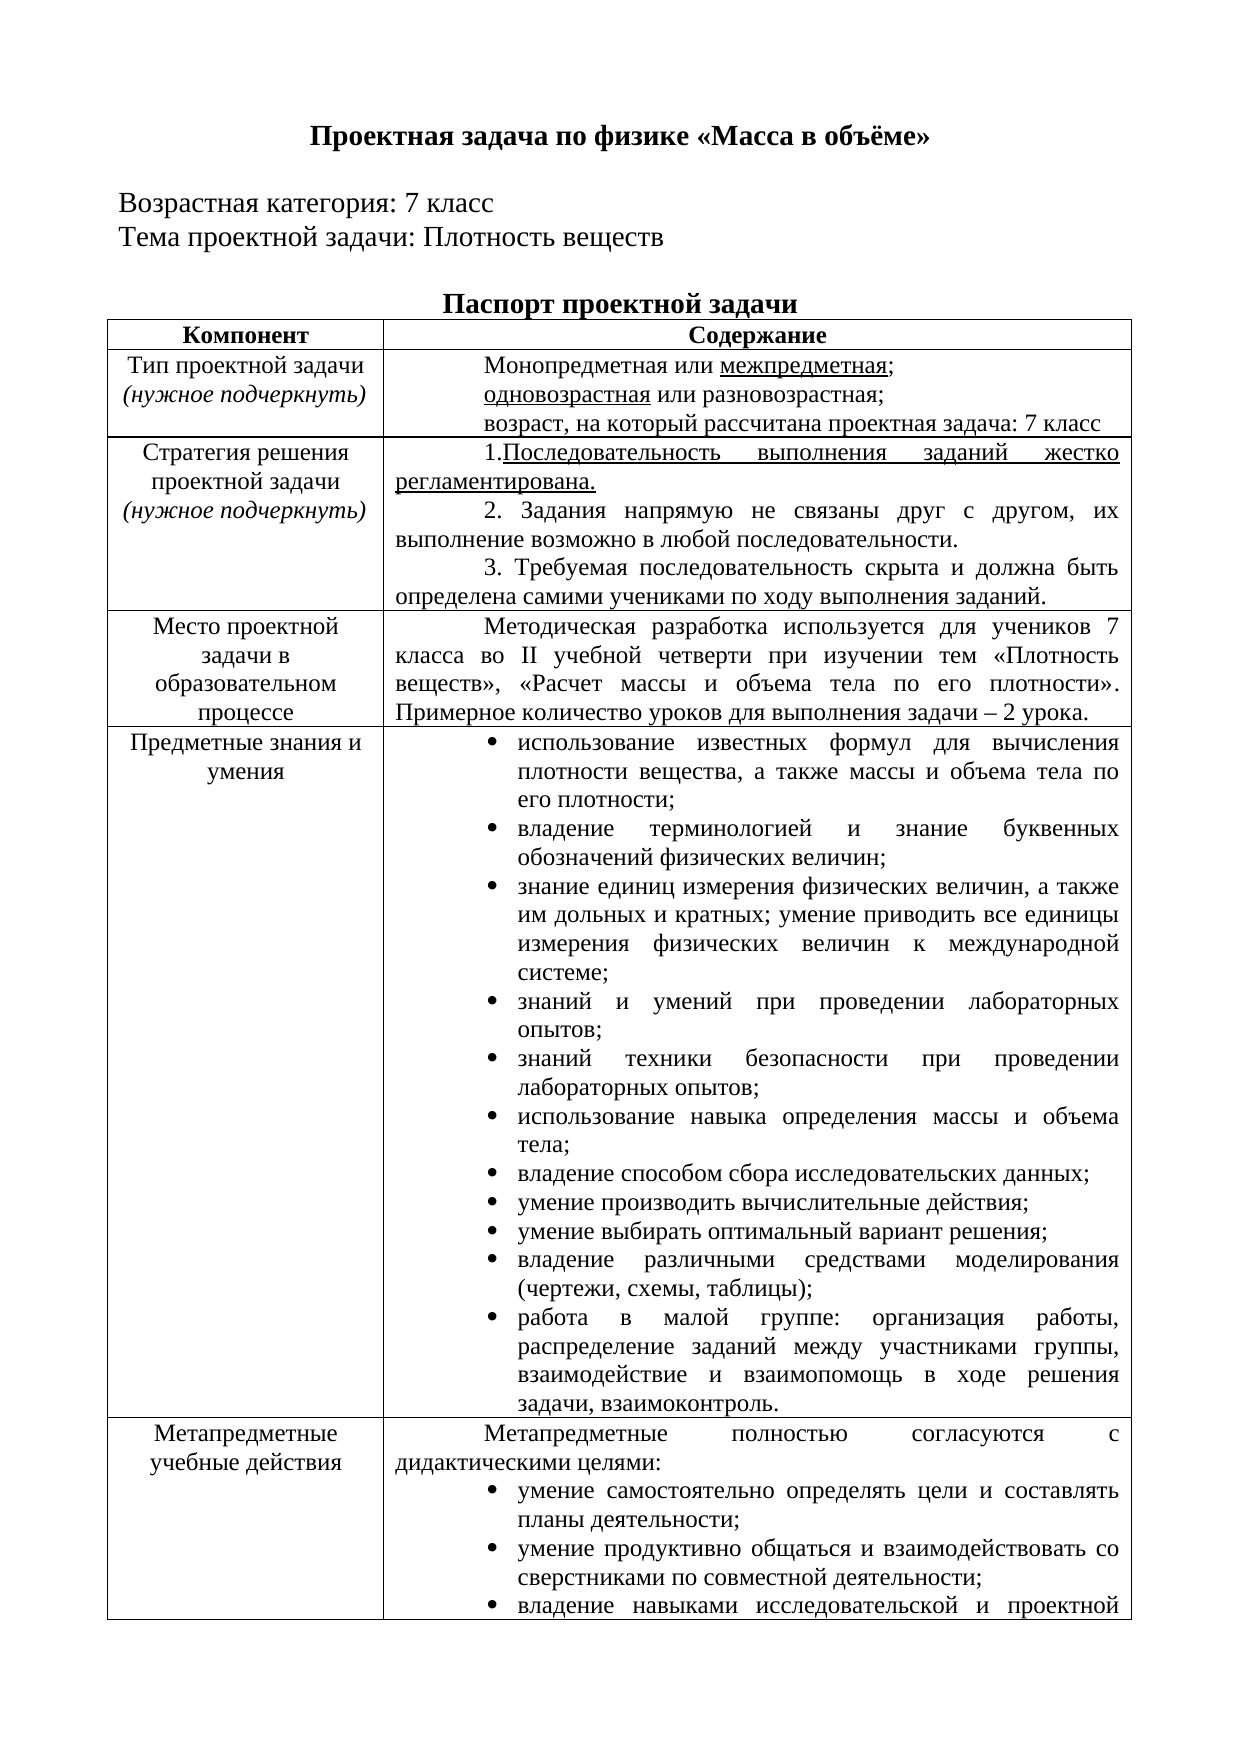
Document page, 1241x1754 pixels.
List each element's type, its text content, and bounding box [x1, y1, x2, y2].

text Паспорт проектной задачи [118, 286, 1122, 319]
table_header Компонент [108, 320, 383, 349]
table_header Содержание [384, 320, 1131, 349]
table_cell Методическая разработка используется для учеников 7 класса во II учебной четверти при изучении тем «Плотность веществ», «Расчет массы и объема тела по его плотности». Примерное количество уроков для выполнения задачи – 2 урока. [384, 611, 1131, 726]
table_cell Предметные знания и умения [108, 727, 383, 1417]
table_cell Тип проектной задачи (нужное подчеркнуть) [108, 350, 383, 436]
table_cell 1.Последовательность выполнения заданий жестко регламентирована. 2. Задания напрямую не связаны друг с другом, их выполнение возможно в любой последовательности. 3. Требуемая последовательность скрыта и должна быть определена самими учениками по ходу выполнения заданий. [384, 438, 1131, 610]
text Тема проектной задачи: Плотность веществ [118, 219, 1122, 252]
text Возрастная категория: 7 класс [118, 185, 1122, 219]
table_cell использование известных формул для вычисления плотности вещества, а также массы и объема тела по его плотности; владение терминологией и знание буквенных обозначений физических величин; знание единиц измерения физических величин, а также им дольных и кратных; умение приводить все единицы измерения физических величин к международной системе; знаний и умений при проведении лабораторных опытов; знаний техники безопасности при проведении лабораторных опытов; использование навыка определения массы и объема тела; владение способом сбора исследовательских данных; умение производить вычислительные действия; умение выбирать оптимальный вариант решения; владение различными средствами моделирования (чертежи, схемы, таблицы); работа в малой группе: организация работы, распределение заданий между участниками группы, взаимодействие и взаимопомощь в ходе решения задачи, взаимоконтроль. [384, 727, 1131, 1417]
text Проектная задача по физике «Масса в объёме» [118, 118, 1122, 152]
table_cell Монопредметная или межпредметная; одновозрастная или разновозрастная; возраст, на который рассчитана проектная задача: 7 класс [384, 350, 1131, 436]
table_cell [108, 1418, 383, 1619]
table_cell Стратегия решения проектной задачи (нужное подчеркнуть) [108, 438, 383, 610]
table_cell Место проектной задачи в образовательном процессе [108, 611, 383, 726]
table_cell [384, 1418, 1131, 1619]
